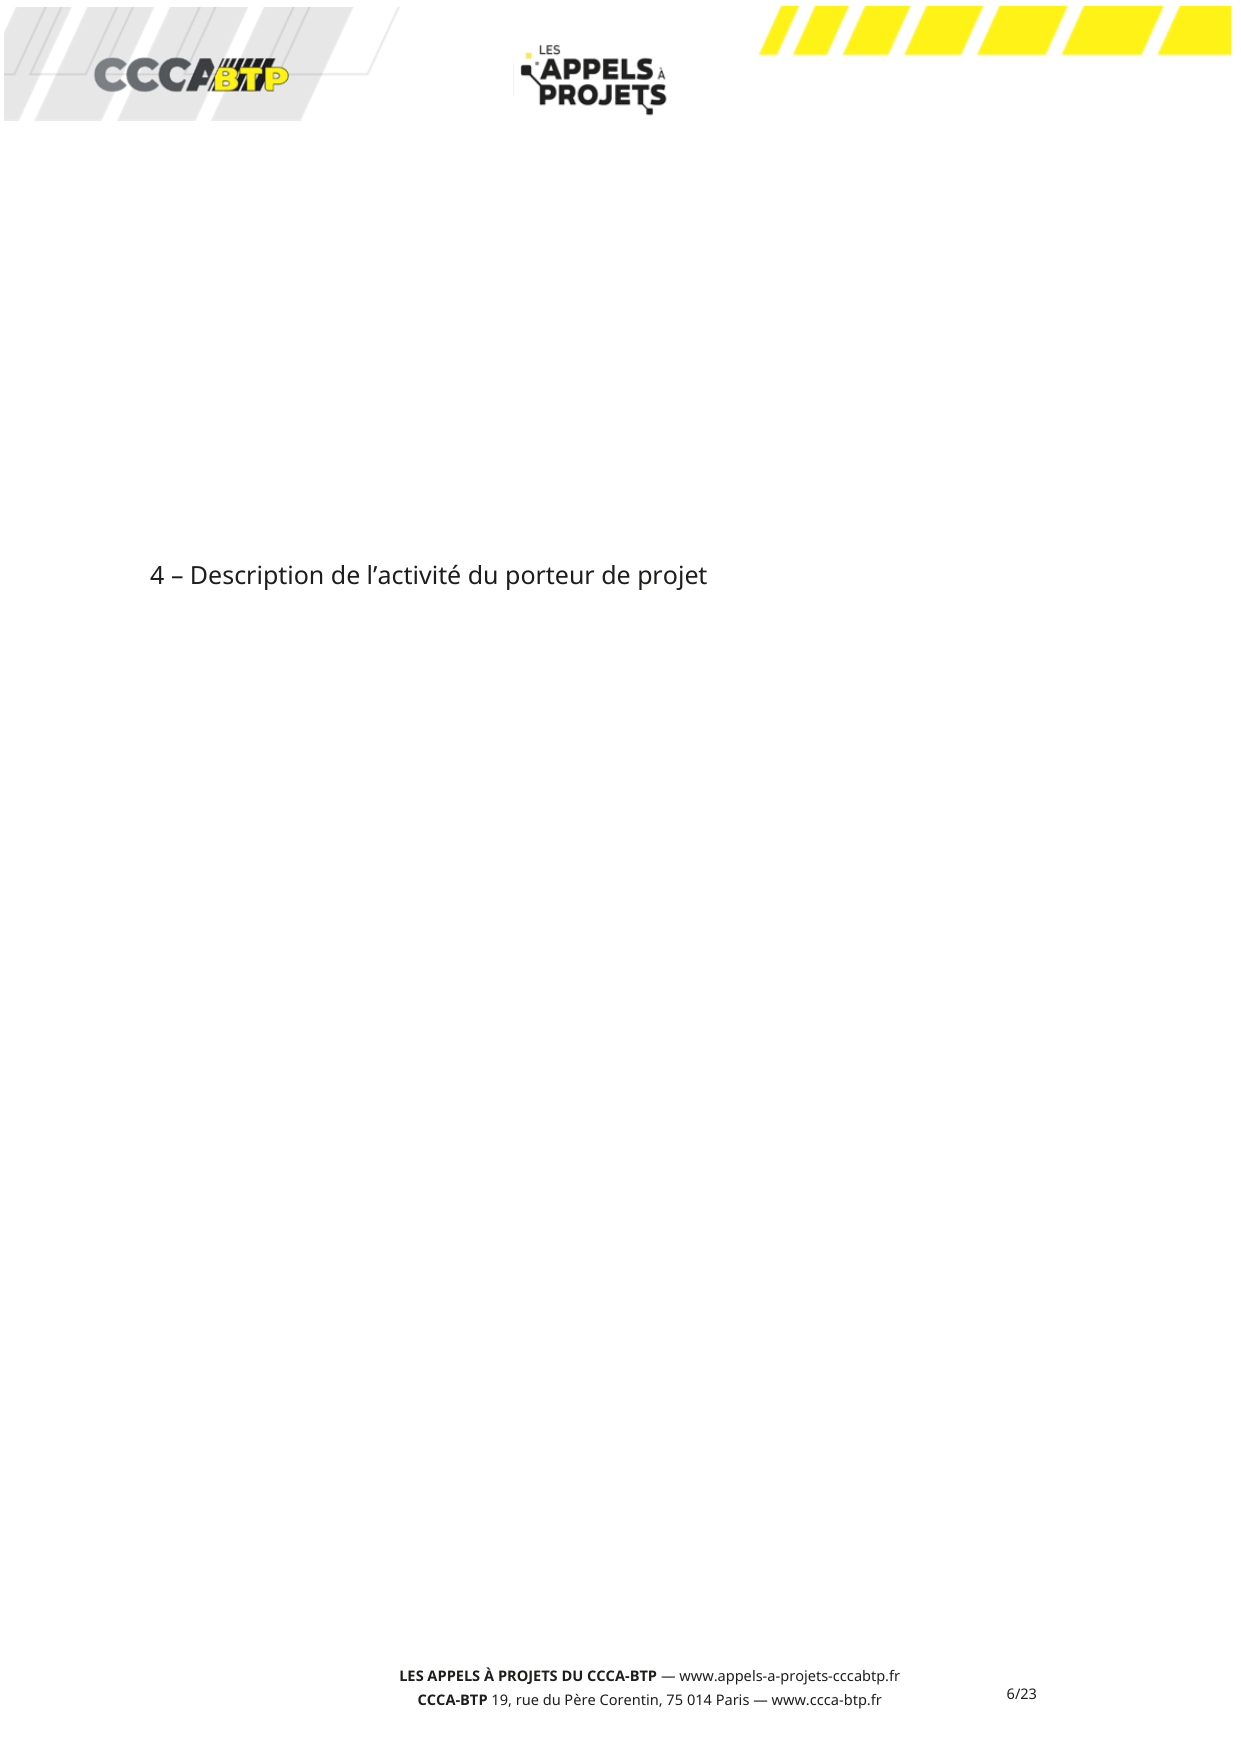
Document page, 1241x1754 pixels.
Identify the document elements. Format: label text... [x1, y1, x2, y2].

picture [745, 6, 1232, 61]
picture [513, 6, 693, 131]
subtitle 4 – Description de l’activité du porteur de projet [150, 558, 1040, 592]
picture [4, 7, 405, 121]
